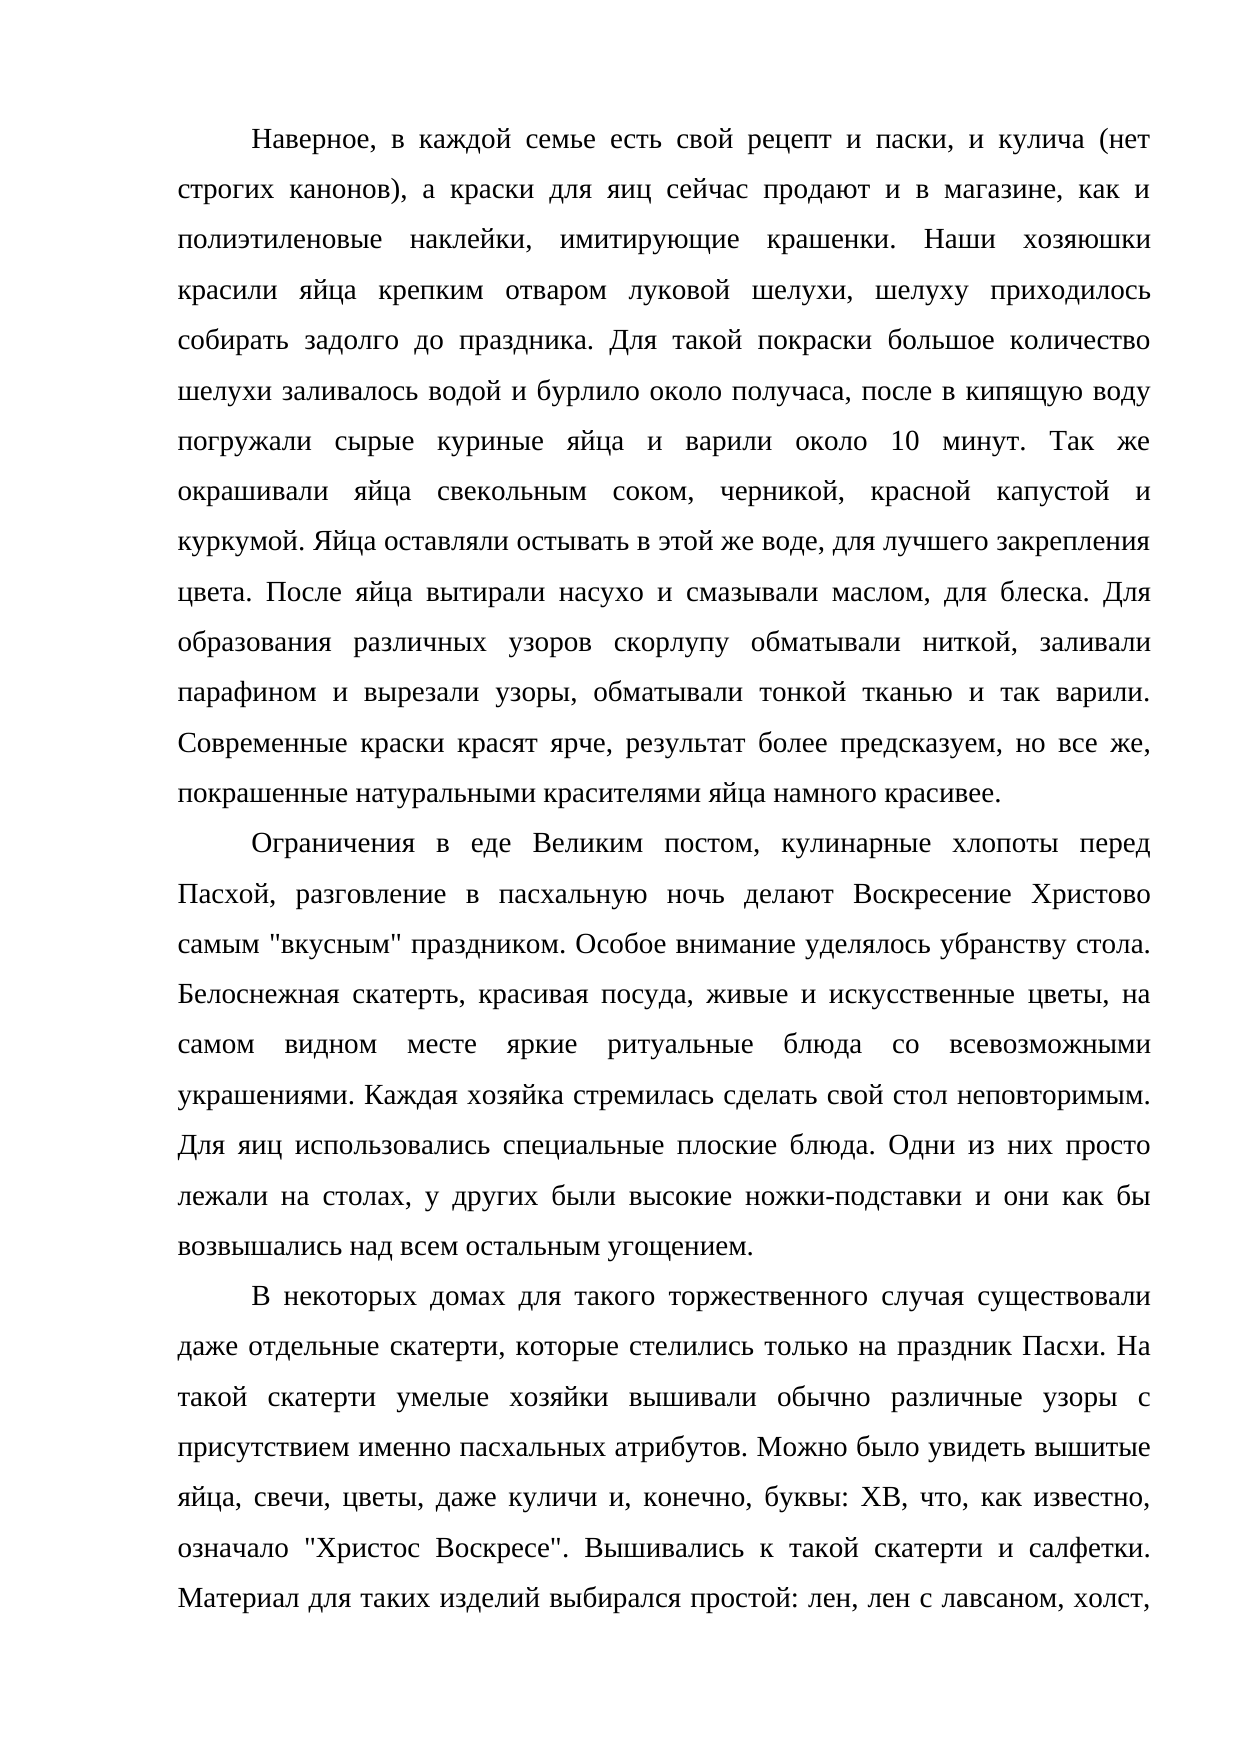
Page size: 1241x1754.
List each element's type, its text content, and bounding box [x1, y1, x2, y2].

text Ограничения в еде Великим постом, кулинарные хлопоты перед Пасхой, разговление в пасхальную ночь делают Воскресение Христово самым "вкусным" праздником. Особое внимание уделялось убранству стола. Белоснежная скатерть, красивая посуда, живые и искусственные цветы, на самом видном месте яркие ритуальные блюда со всевозможными украшениями. Каждая хозяйка стремилась сделать свой стол неповторимым. Для яиц использовались специальные плоские блюда. Одни из них просто лежали на столах, у других были высокие ножки-подставки и они как бы возвышались над всем остальным угощением. [177, 825, 1152, 1261]
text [177, 1278, 1152, 1614]
text Наверное, в каждой семье есть свой рецепт и паски, и кулича (нет строгих канонов), а краски для яиц сейчас продают и в магазине, как и полиэтиленовые наклейки, имитирующие крашенки. Наши хозяюшки красили яйца крепким отваром луковой шелухи, шелуху приходилось собирать задолго до праздника. Для такой покраски большое количество шелухи заливалось водой и бурлило около получаса, после в кипящую воду погружали сырые куриные яйца и варили около 10 минут. Так же окрашивали яйца свекольным соком, черникой, красной капустой и куркумой. Яйца оставляли остывать в этой же воде, для лучшего закрепления цвета. После яйца вытирали насухо и смазывали маслом, для блеска. Для образования различных узоров скорлупу обматывали ниткой, заливали парафином и вырезали узоры, обматывали тонкой тканью и так варили. Современные краски красят ярче, результат более предсказуем, но все же, покрашенные натуральными красителями яйца намного красивее. [177, 121, 1152, 809]
